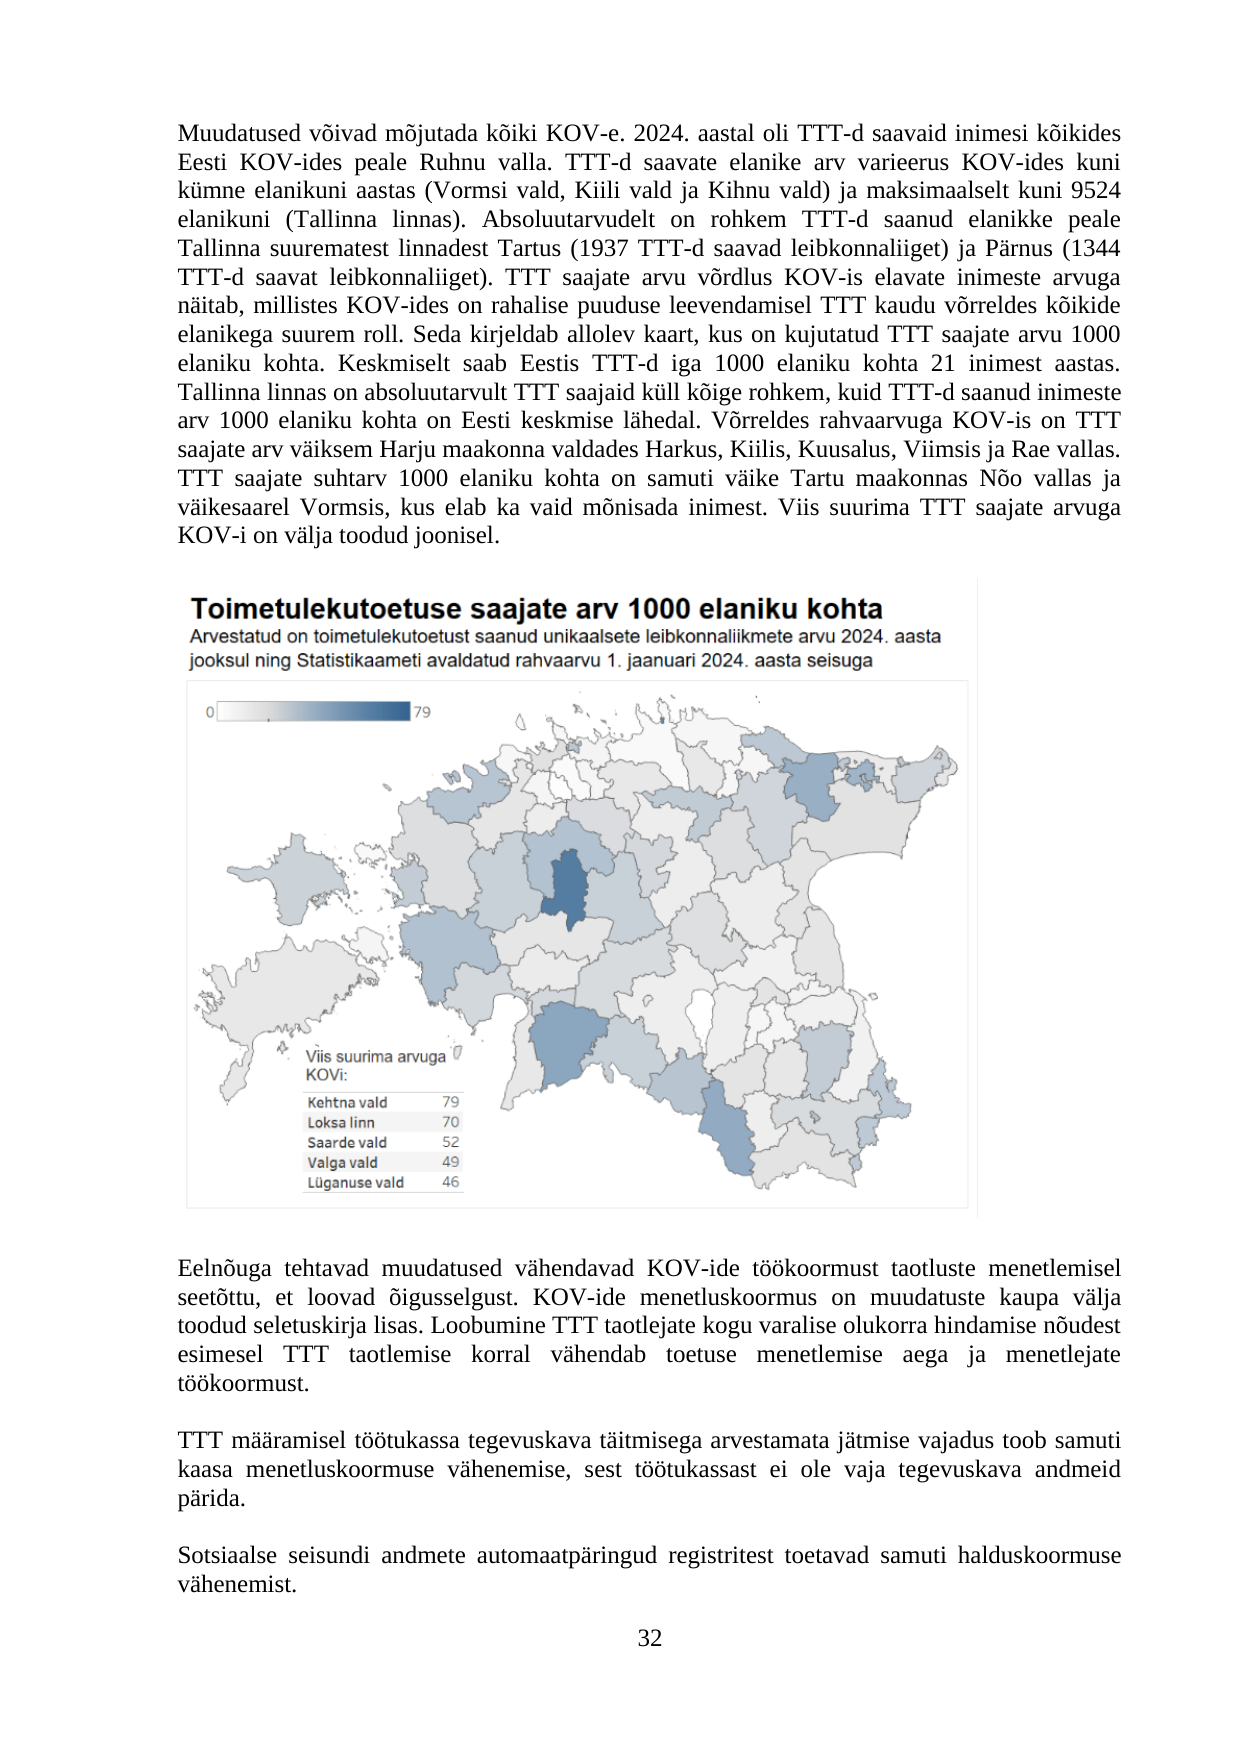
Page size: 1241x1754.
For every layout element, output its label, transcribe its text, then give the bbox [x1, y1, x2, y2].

text Muudatused võivad mõjutada kõiki KOV-e. 2024. aastal oli TTT-d saavaid inimesi kõikides Eesti KOV-ides peale Ruhnu valla. TTT-d saavate elanike arv varieerus KOV-ides kuni kümne elanikuni aastas (Vormsi vald, Kiili vald ja Kihnu vald) ja maksimaalselt kuni 9524 elanikuni (Tallinna linnas). Absoluutarvudelt on rohkem TTT-d saanud elanikke peale Tallinna suurematest linnadest Tartus (1937 TTT-d saavad leibkonnaliiget) ja Pärnus (1344 TTT-d saavat leibkonnaliiget). TTT saajate arvu võrdlus KOV-is elavate inimeste arvuga näitab, millistes KOV-ides on rahalise puuduse leevendamisel TTT kaudu võrreldes kõikide elanikega suurem roll. Seda kirjeldab allolev kaart, kus on kujutatud TTT saajate arvu 1000 elaniku kohta. Keskmiselt saab Eestis TTT-d iga 1000 elaniku kohta 21 inimest aastas. Tallinna linnas on absoluutarvult TTT saajaid küll kõige rohkem, kuid TTT-d saanud inimeste arv 1000 elaniku kohta on Eesti keskmise lähedal. Võrreldes rahvaarvuga KOV-is on TTT saajate arv väiksem Harju maakonna valdades Harkus, Kiilis, Kuusalus, Viimsis ja Rae vallas. TTT saajate suhtarv 1000 elaniku kohta on samuti väike Tartu maakonnas Nõo vallas ja väikesaarel Vormsis, kus elab ka vaid mõnisada inimest. Viis suurima TTT saajate arvuga KOV-i on välja toodud joonisel. [177, 118, 1122, 549]
text TTT määramisel töötukassa tegevuskava täitmisega arvestamata jätmise vajadus toob samuti kaasa menetluskoormuse vähenemise, sest töötukassast ei ole vaja tegevuskava andmeid pärida. [177, 1426, 1122, 1512]
text Sotsiaalse seisundi andmete automaatpäringud registritest toetavad samuti halduskoormuse vähenemist. [177, 1541, 1122, 1598]
picture [177, 578, 979, 1219]
text Eelnõuga tehtavad muudatused vähendavad KOV-ide töökoormust taotluste menetlemisel seetõttu, et loovad õigusselgust. KOV-ide menetluskoormus on muudatuste kaupa välja toodud seletuskirja lisas. Loobumine TTT taotlejate kogu varalise olukorra hindamise nõudest esimesel TTT taotlemise korral vähendab toetuse menetlemise aega ja menetlejate töökoormust. [177, 1253, 1122, 1397]
